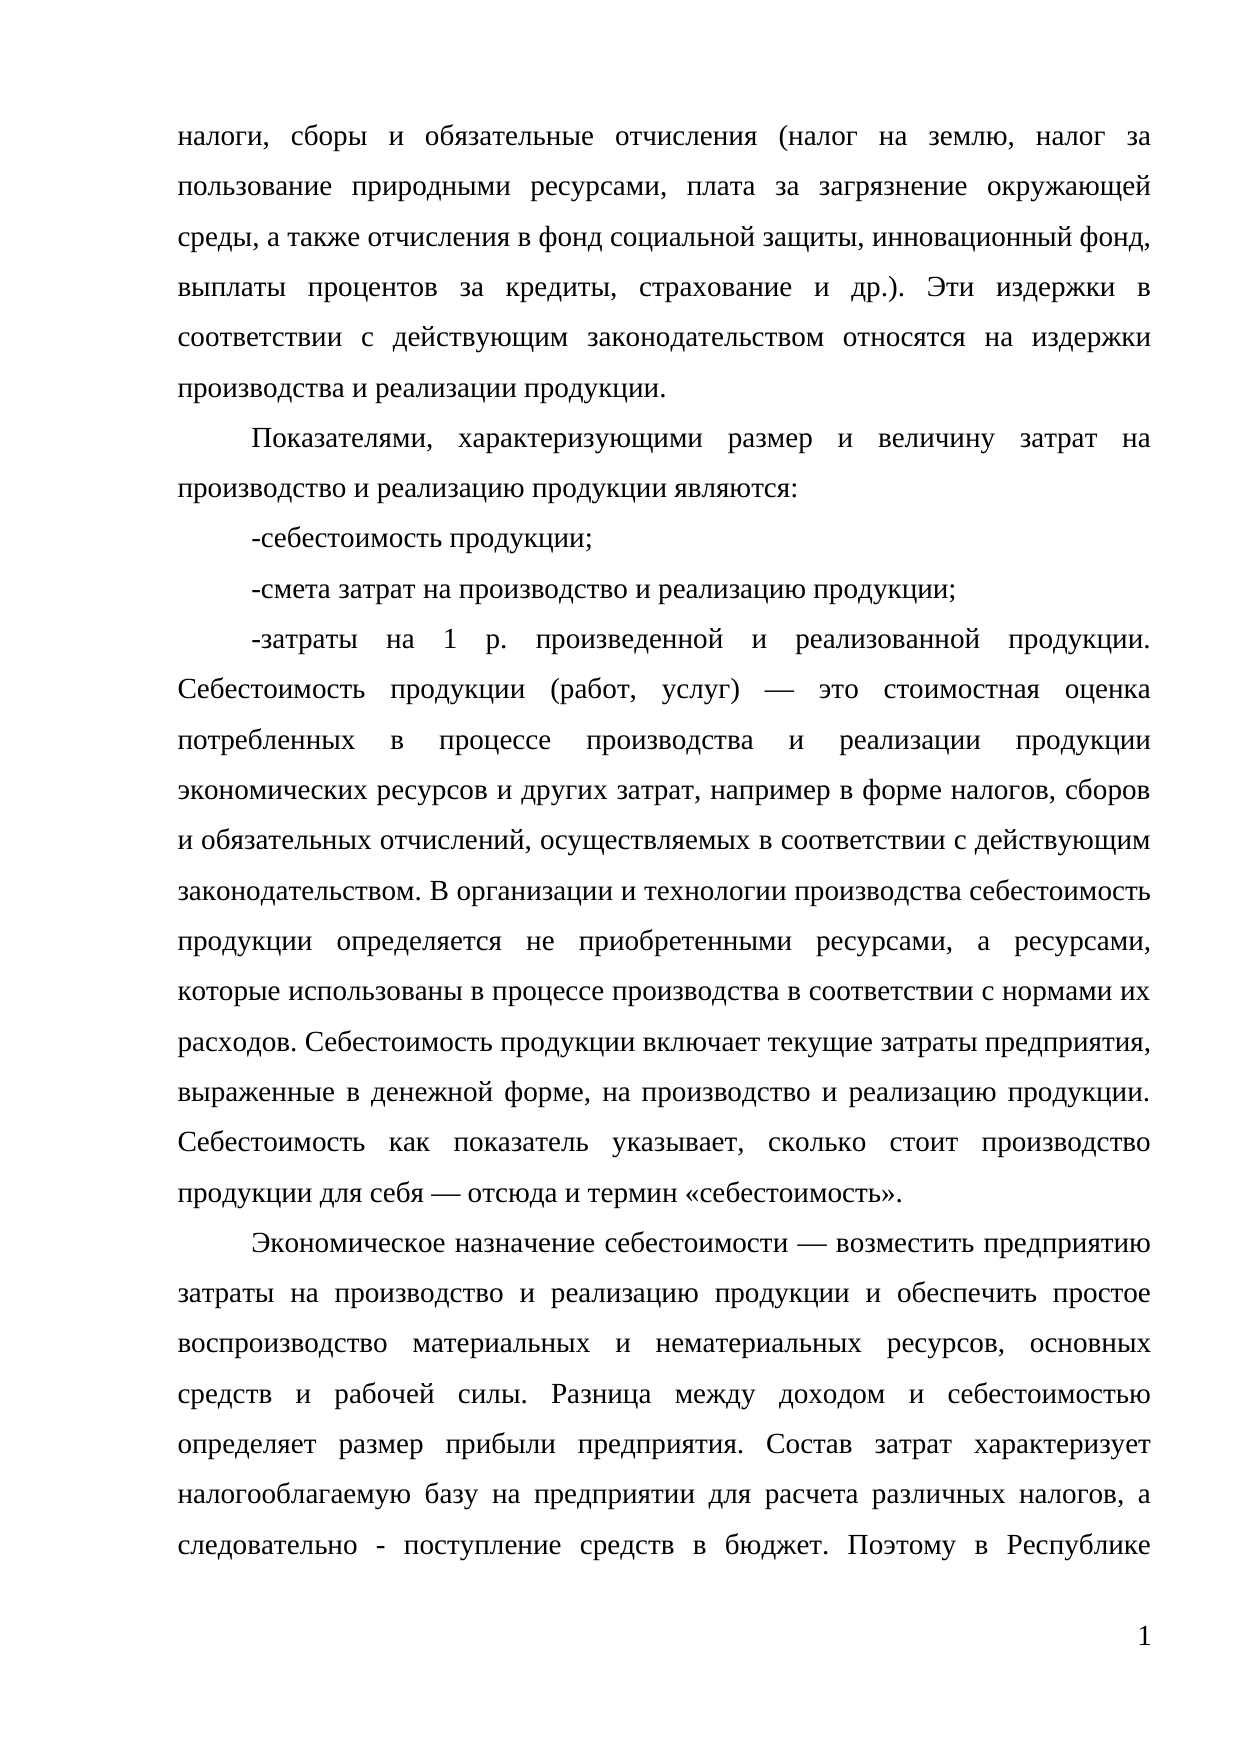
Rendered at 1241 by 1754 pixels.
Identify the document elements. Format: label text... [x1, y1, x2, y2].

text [177, 118, 1152, 403]
text -себестоимость продукции; [177, 521, 1152, 554]
text -смета затрат на производство и реализацию продукции; [177, 571, 1152, 604]
text Показателями, характеризующими размер и величину затрат на производство и реализацию продукции являются: [177, 420, 1152, 504]
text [177, 1225, 1152, 1560]
text -затраты на 1 р. произведенной и реализованной продукции. Себестоимость продукции (работ, услуг) — это стоимостная оценка потребленных в процессе производства и реализации продукции экономических ресурсов и других затрат, например в форме налогов, сборов и обязательных отчислений, осуществляемых в соответствии с действующим законодательством. В организации и технологии производства себестоимость продукции определяется не приобретенными ресурсами, а ресурсами, которые использованы в процессе производства в соответствии с нормами их расходов. Себестоимость продукции включает текущие затраты предприятия, выраженные в денежной форме, на производство и реализацию продукции. Себестоимость как показатель указывает, сколько стоит производство продукции для себя — отсюда и термин «себестоимость». [177, 621, 1152, 1208]
